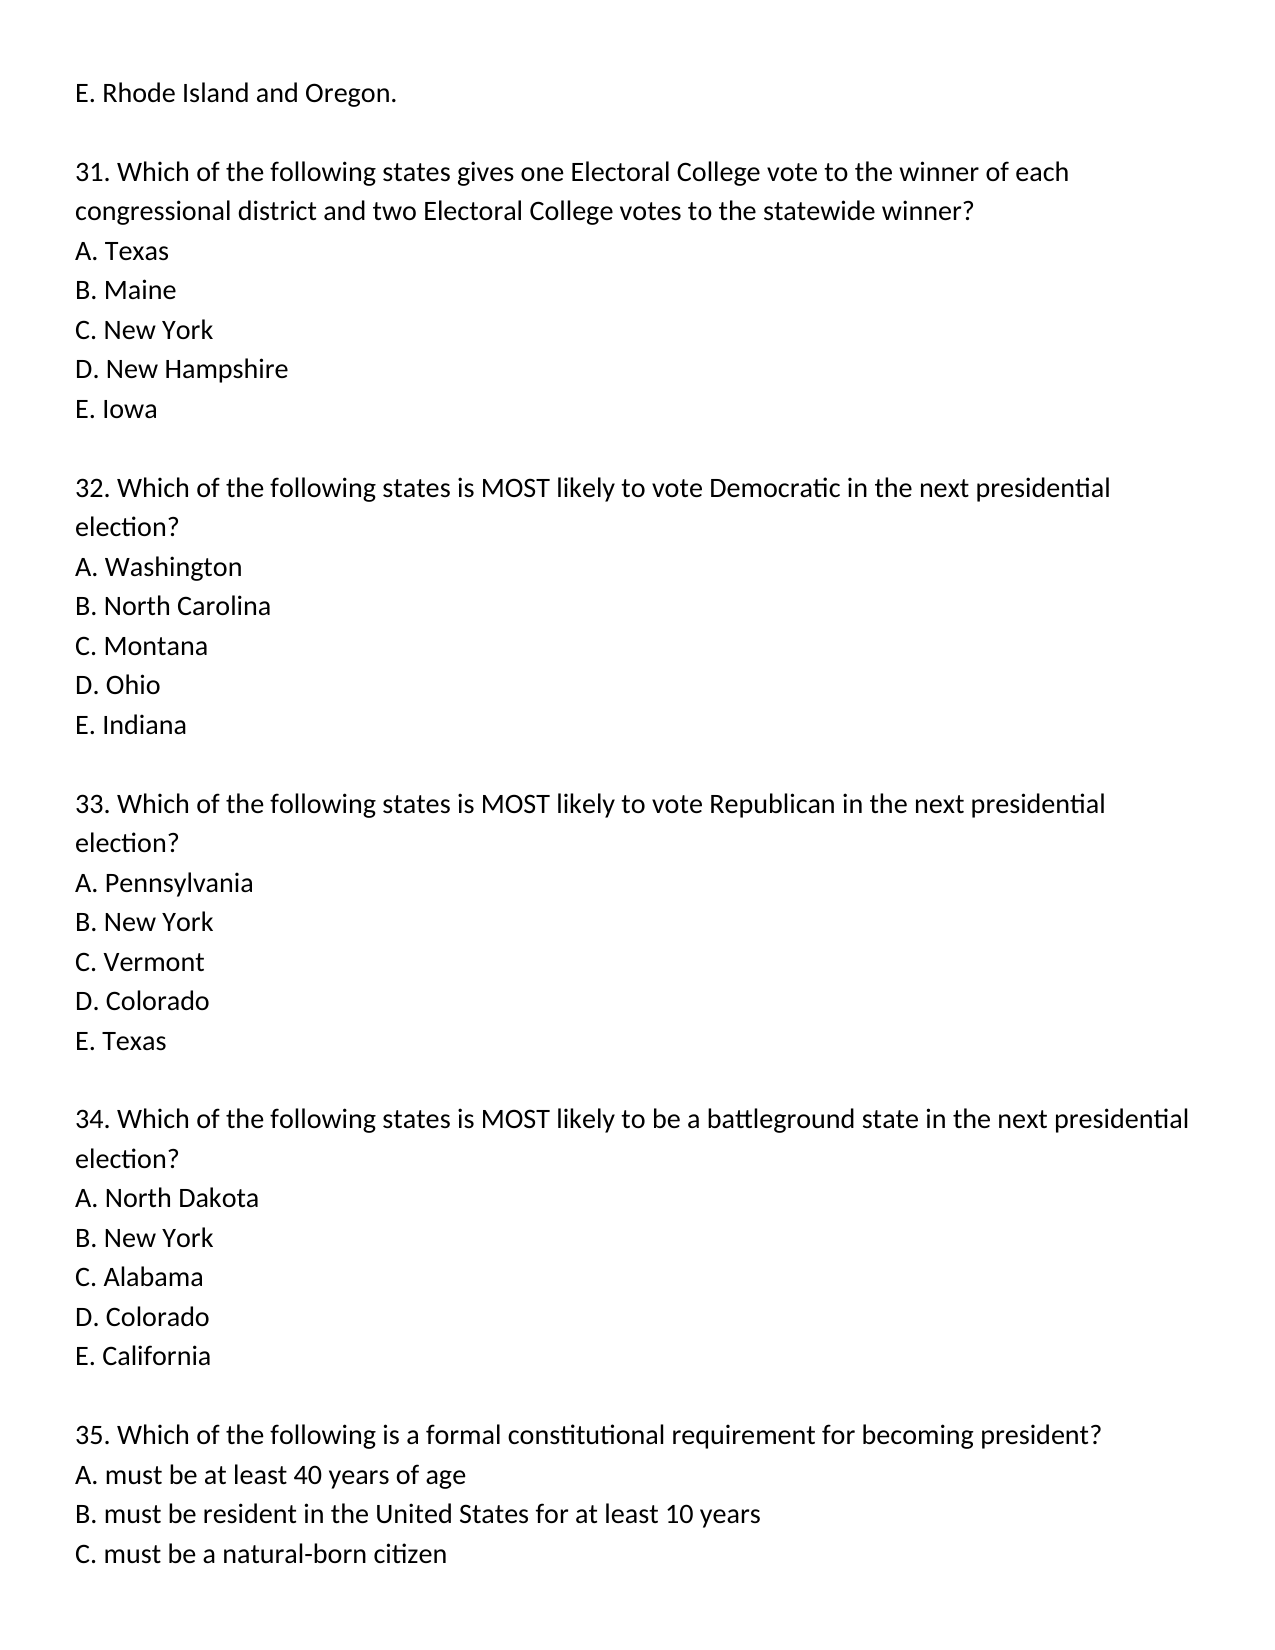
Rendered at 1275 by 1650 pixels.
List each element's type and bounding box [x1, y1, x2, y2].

text [75, 75, 1200, 1570]
